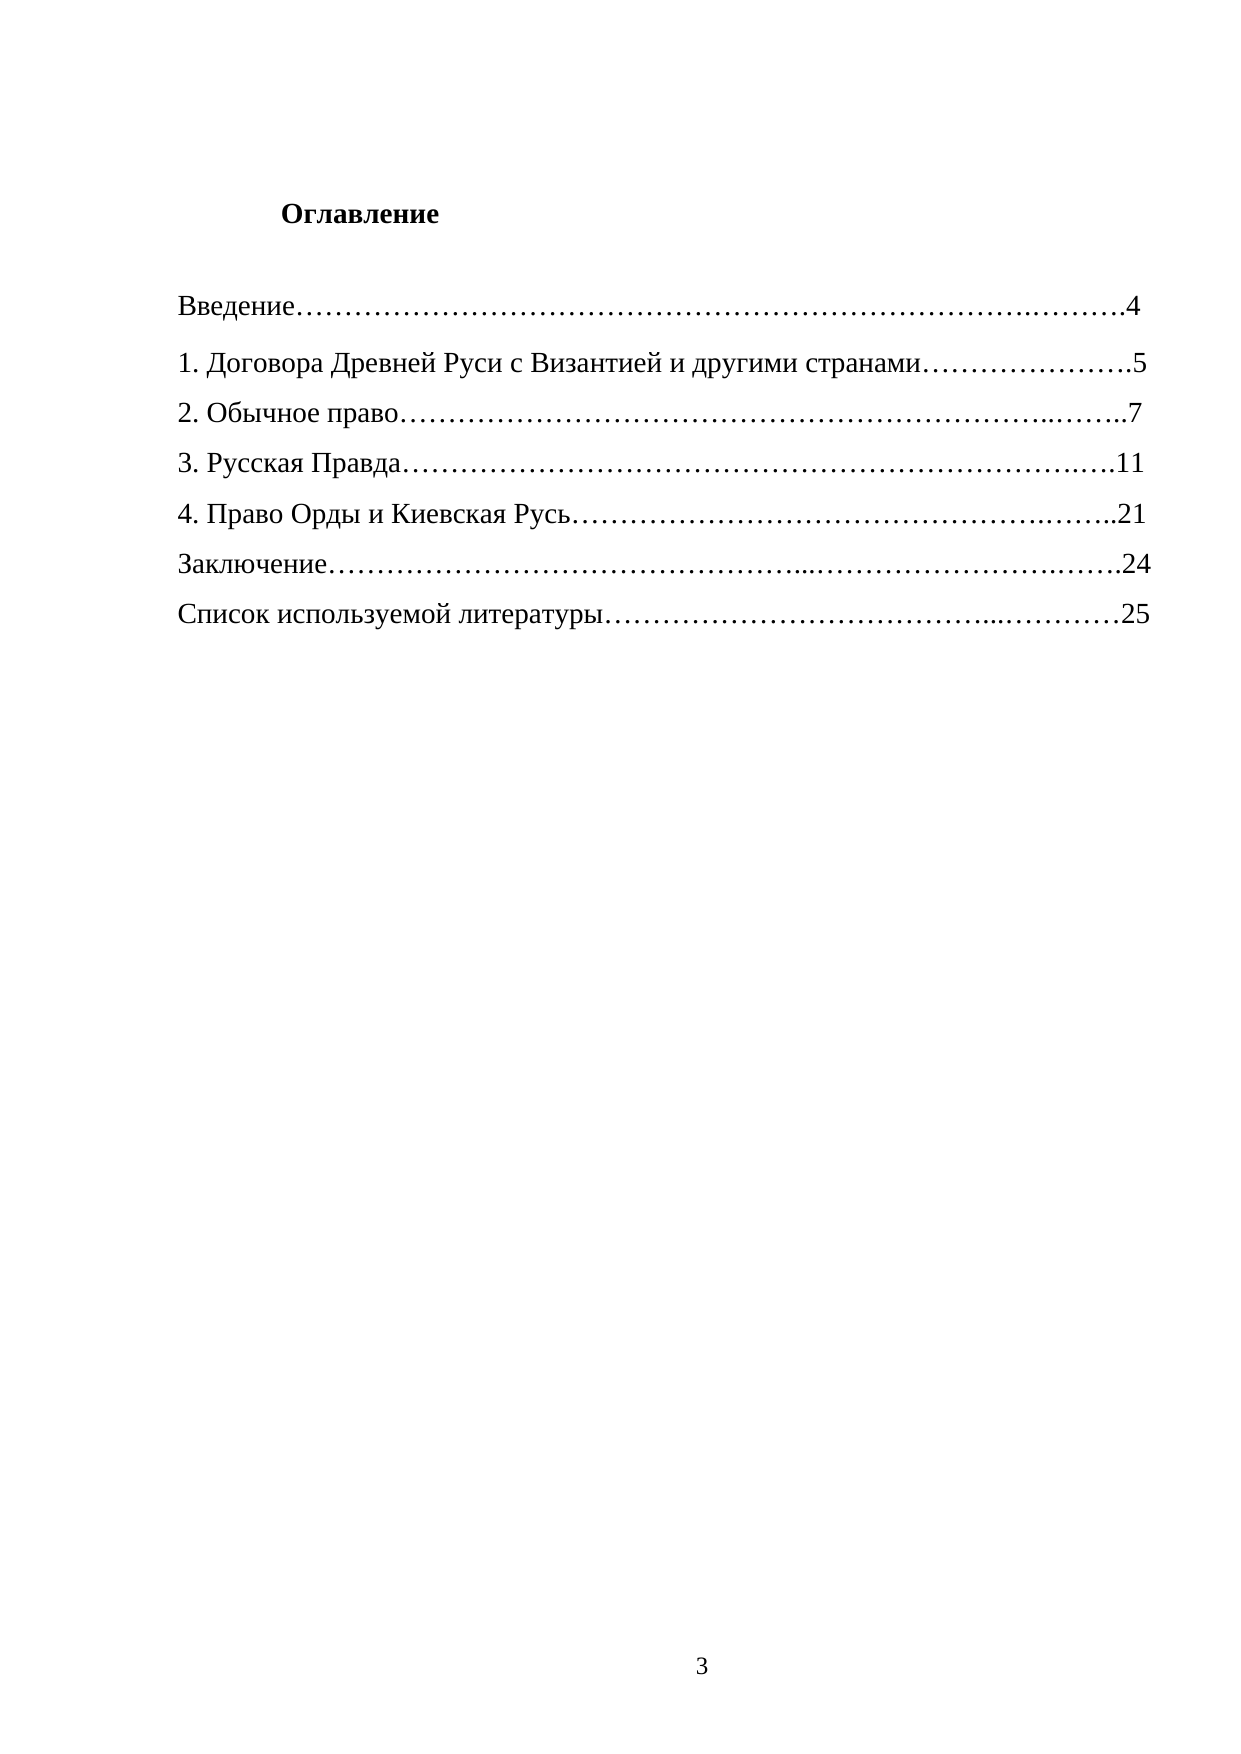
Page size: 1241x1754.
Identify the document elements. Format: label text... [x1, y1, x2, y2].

text Заключение…………………………………………...…………………….…….24 [177, 546, 1152, 580]
text 4. Право Орды и Киевская Русь………………………………………….……..21 [177, 496, 1152, 529]
text Оглавление [177, 196, 1152, 230]
subtitle Введение………………………………………………………………….……….4 [177, 288, 1152, 322]
text 3. Русская Правда…………………………………………………………….….11 [177, 446, 1152, 479]
text 2. Обычное право…………………………………………………………..……..7 [177, 395, 1152, 429]
text 1. Договора Древней Руси с Византией и другими странами………………….5 [177, 345, 1152, 378]
text Список используемой литературы…………………………………...…………25 [177, 597, 1152, 630]
